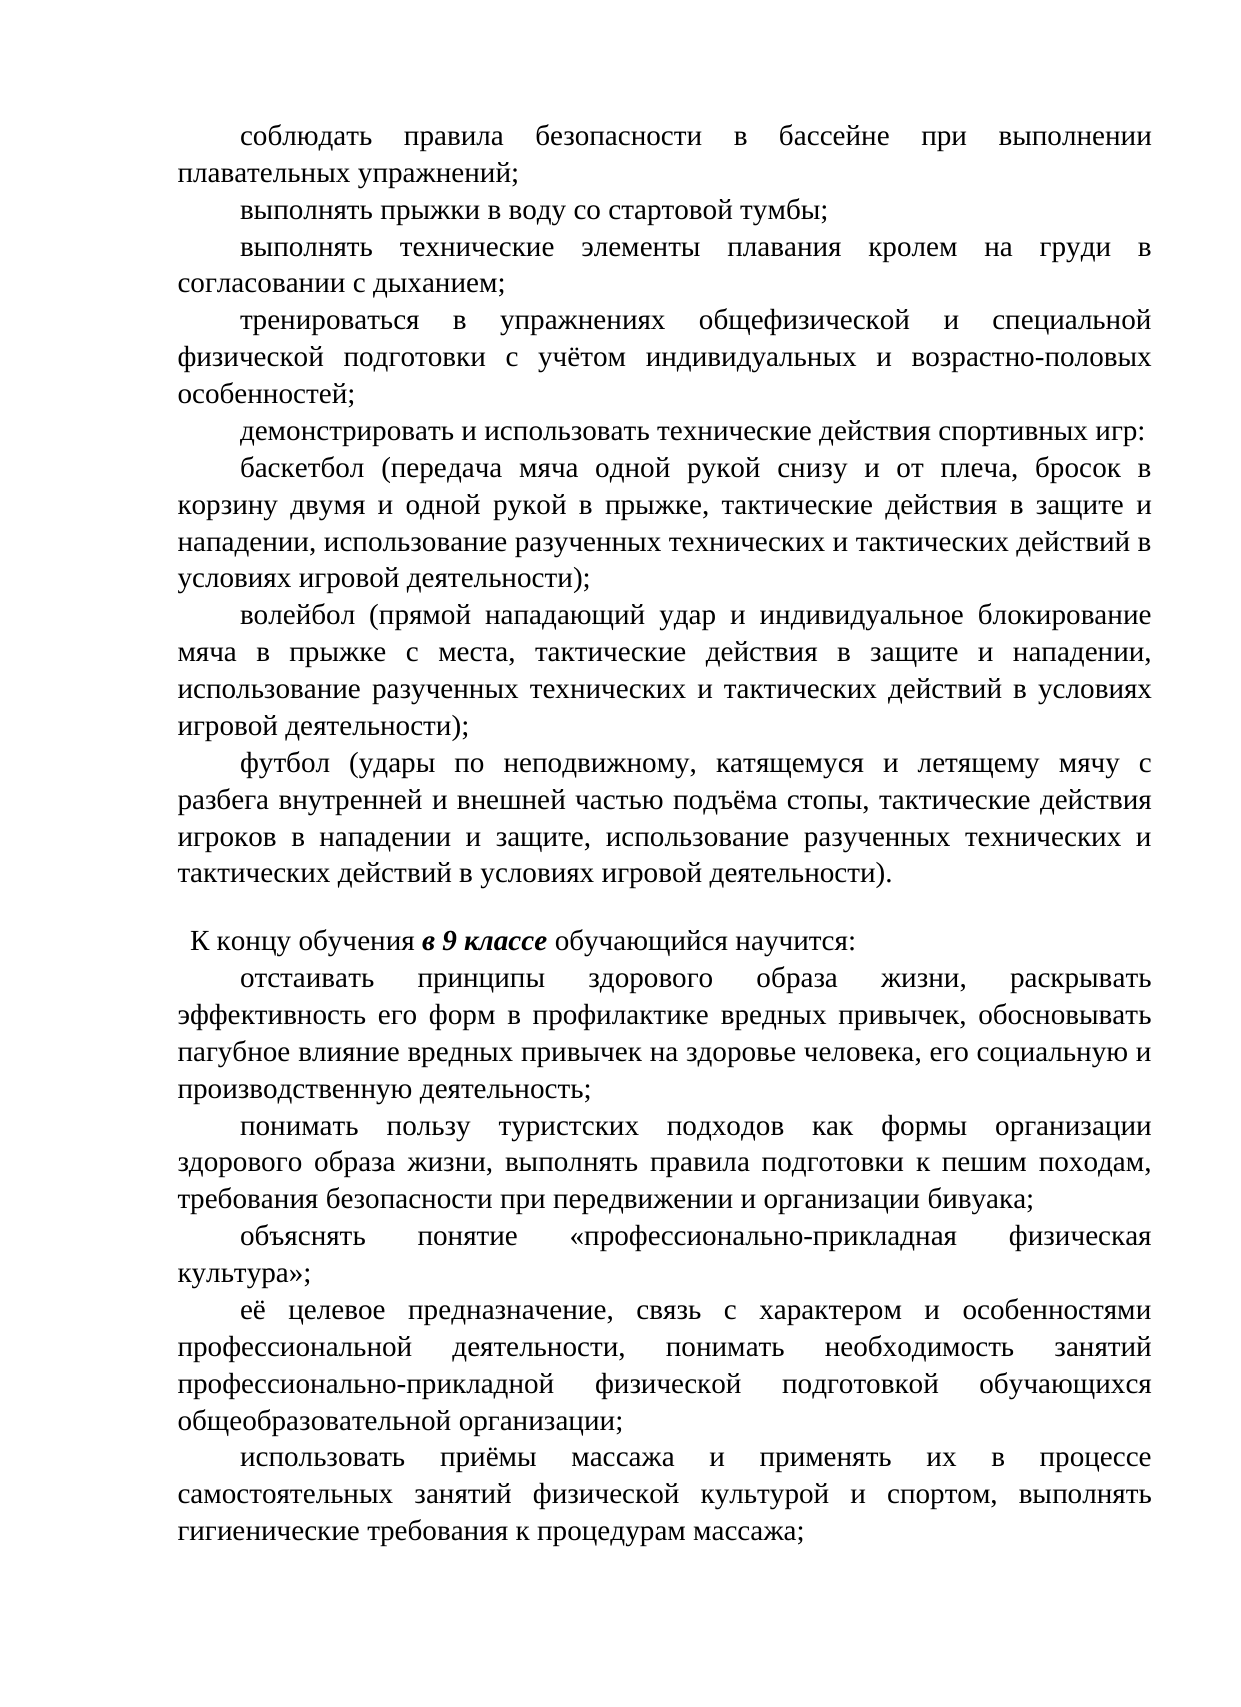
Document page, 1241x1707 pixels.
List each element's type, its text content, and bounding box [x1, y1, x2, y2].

text футбол (удары по неподвижному, катящемуся и летящему мячу с разбега внутренней и внешней частью подъёма стопы, тактические действия игроков в нападении и защите, использование разученных технических и тактических действий в условиях игровой деятельности). [177, 745, 1152, 889]
text волейбол (прямой нападающий удар и индивидуальное блокирование мяча в прыжке с места, тактические действия в защите и нападении, использование разученных технических и тактических действий в условиях игровой деятельности); [177, 597, 1152, 742]
text использовать приёмы массажа и применять их в процессе самостоятельных занятий физической культурой и спортом, выполнять гигиенические требования к процедурам массажа; [177, 1439, 1152, 1547]
text отстаивать принципы здорового образа жизни, раскрывать эффективность его форм в профилактике вредных привычек, обосновывать пагубное влияние вредных привычек на здоровье человека, его социальную и производственную деятельность; [177, 960, 1152, 1104]
text объяснять понятие «профессионально-прикладная физическая культура»; [177, 1218, 1152, 1289]
text её целевое предназначение, связь с характером и особенностями профессиональной деятельности, понимать необходимость занятий профессионально-прикладной физической подготовкой обучающихся общеобразовательной организации; [177, 1292, 1152, 1436]
text тренироваться в упражнениях общефизической и специальной физической подготовки с учётом индивидуальных и возрастно-половых особенностей; [177, 302, 1152, 410]
text выполнять прыжки в воду со стартовой тумбы; [177, 192, 1152, 225]
text выполнять технические элементы плавания кролем на груди в согласовании с дыханием; [177, 229, 1152, 299]
text К концу обучения в 9 классе обучающийся научится: [190, 923, 1152, 957]
text соблюдать правила безопасности в бассейне при выполнении плавательных упражнений; [177, 118, 1152, 188]
text баскетбол (передача мяча одной рукой снизу и от плеча, бросок в корзину двумя и одной рукой в прыжке, тактические действия в защите и нападении, использование разученных технических и тактических действий в условиях игровой деятельности); [177, 450, 1152, 594]
text понимать пользу туристских подходов как формы организации здорового образа жизни, выполнять правила подготовки к пешим походам, требования безопасности при передвижении и организации бивуака; [177, 1108, 1152, 1215]
text демонстрировать и использовать технические действия спортивных игр: [177, 413, 1152, 447]
